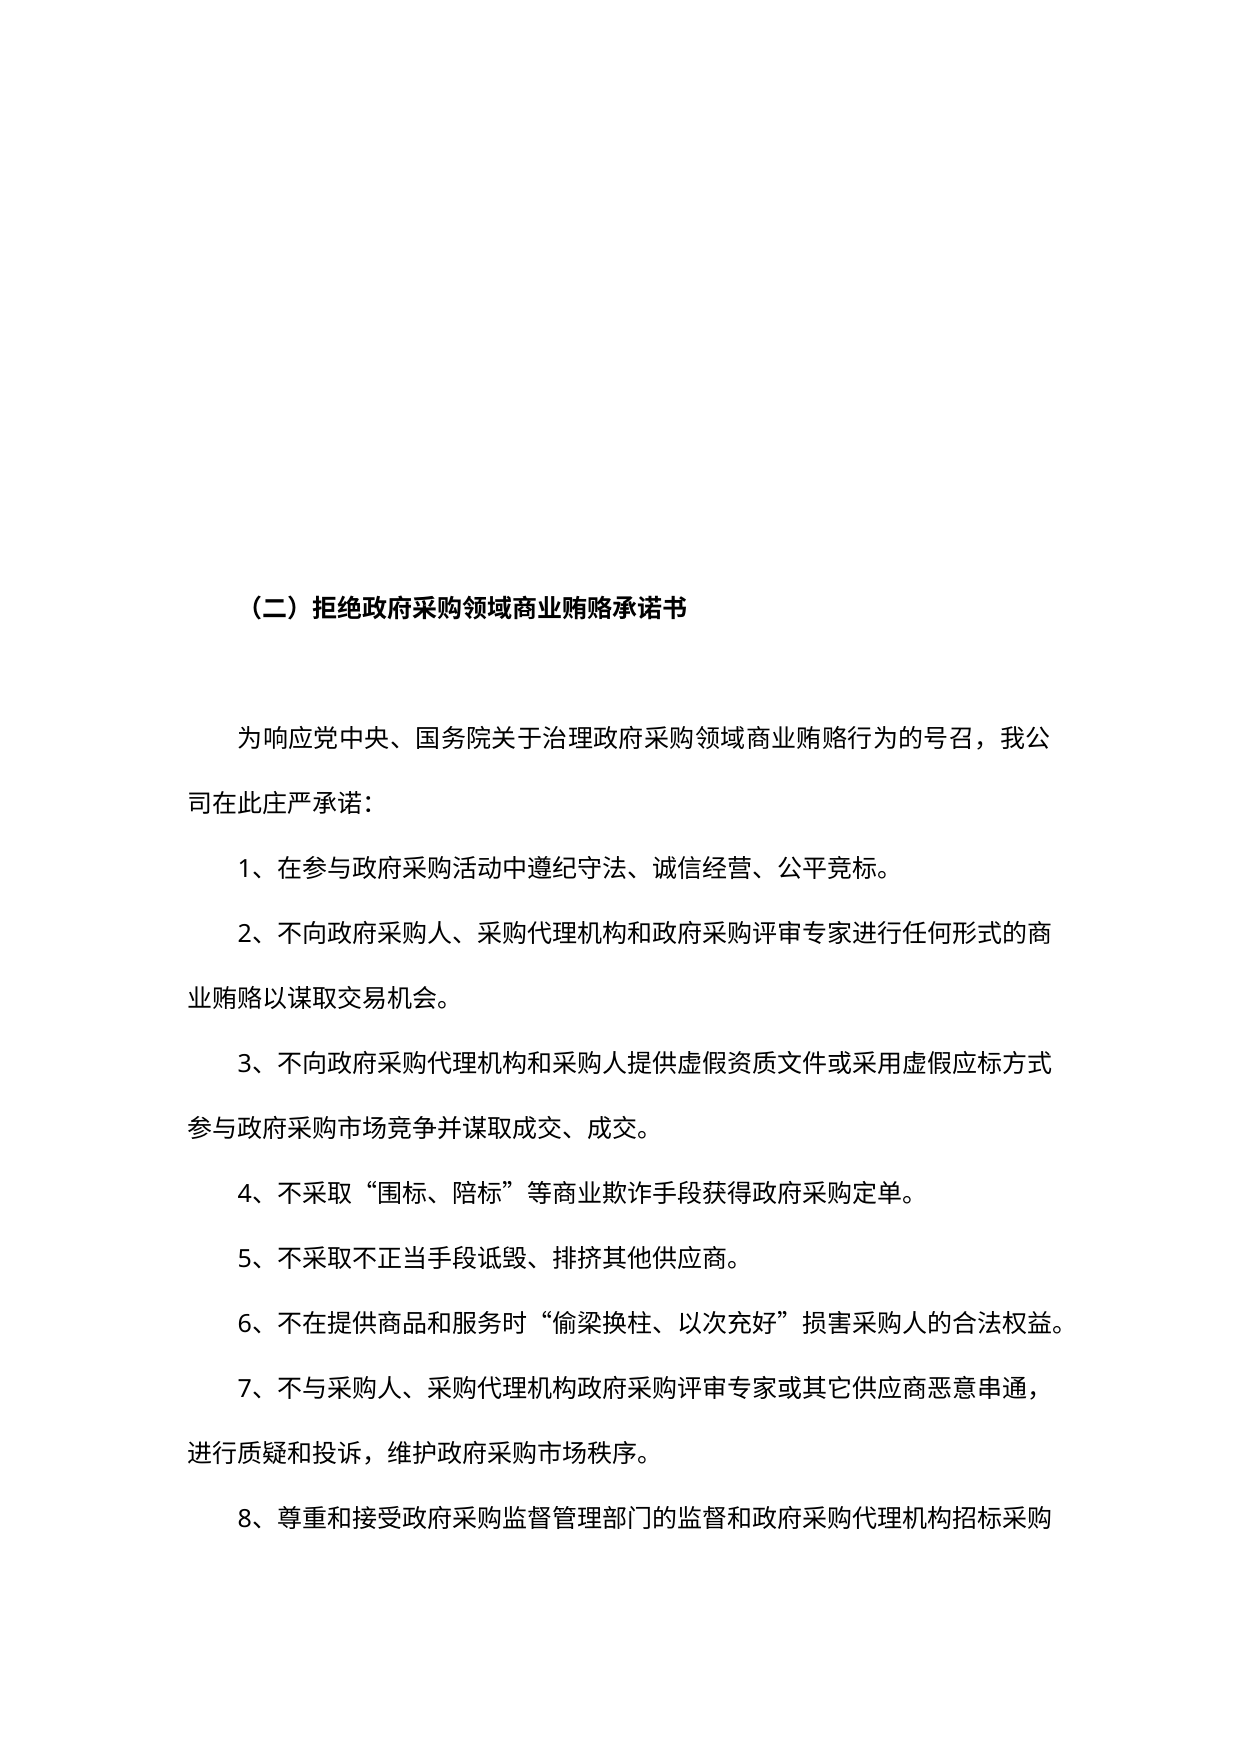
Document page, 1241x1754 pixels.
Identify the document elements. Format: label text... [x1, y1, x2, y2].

text 5、不采取不正当手段诋毁、排挤其他供应商。 [187, 1224, 1053, 1289]
text 1、在参与政府采购活动中遵纪守法、诚信经营、公平竞标。 [187, 834, 1053, 899]
text 7、不与采购人、采购代理机构政府采购评审专家或其它供应商恶意串通，进行质疑和投诉，维护政府采购市场秩序。 [187, 1354, 1053, 1484]
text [187, 1484, 1053, 1549]
text 为响应党中央、国务院关于治理政府采购领域商业贿赂行为的号召，我公司在此庄严承诺： [187, 704, 1053, 834]
text 6、不在提供商品和服务时“偷梁换柱、以次充好”损害采购人的合法权益。 [187, 1289, 1053, 1354]
text （二）拒绝政府采购领域商业贿赂承诺书 [187, 574, 1053, 639]
text 3、不向政府采购代理机构和采购人提供虚假资质文件或采用虚假应标方式参与政府采购市场竞争并谋取成交、成交。 [187, 1029, 1053, 1159]
text 2、不向政府采购人、采购代理机构和政府采购评审专家进行任何形式的商业贿赂以谋取交易机会。 [187, 899, 1053, 1029]
text 4、不采取“围标、陪标”等商业欺诈手段获得政府采购定单。 [187, 1159, 1053, 1224]
